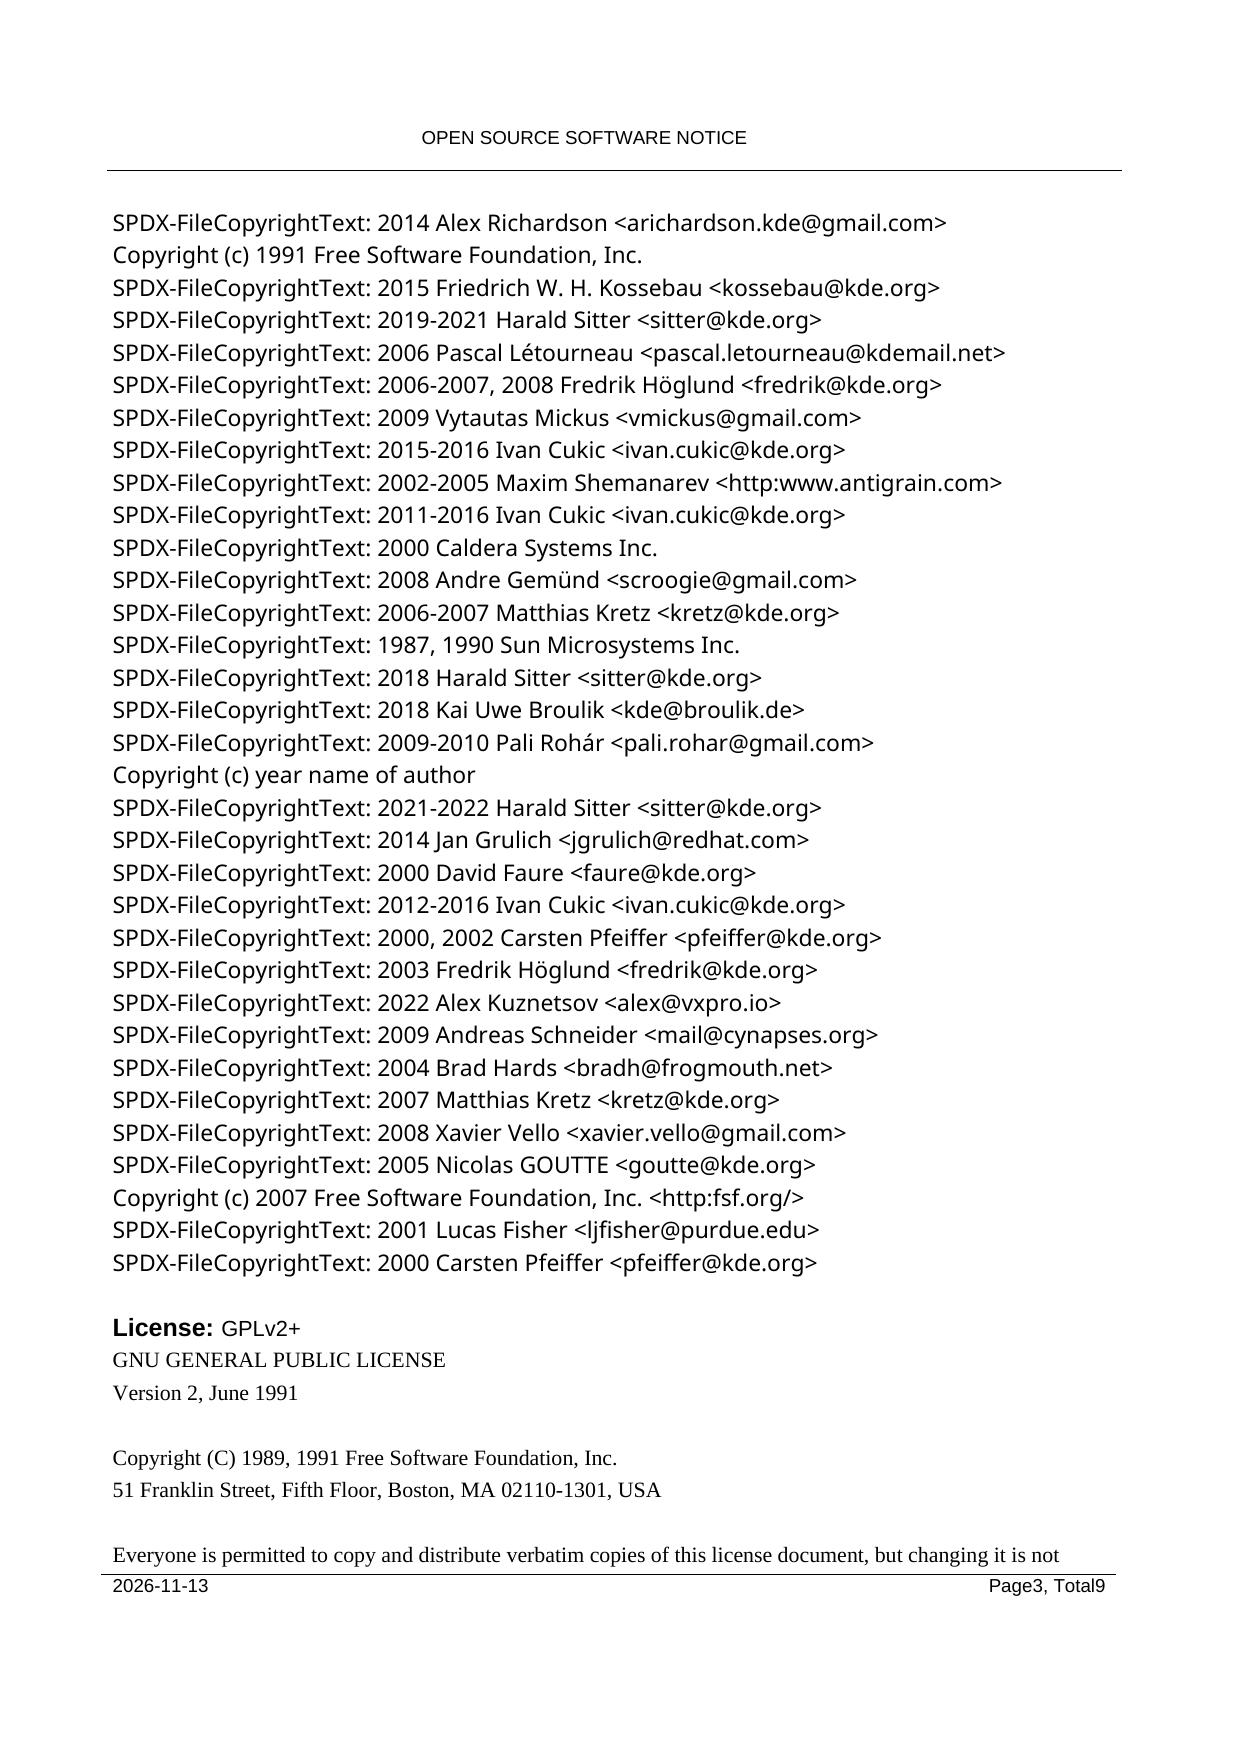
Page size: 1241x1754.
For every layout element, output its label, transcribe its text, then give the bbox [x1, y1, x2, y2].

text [112, 206, 1128, 1311]
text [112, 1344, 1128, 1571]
text License: GPLv2+ [112, 1311, 1128, 1344]
